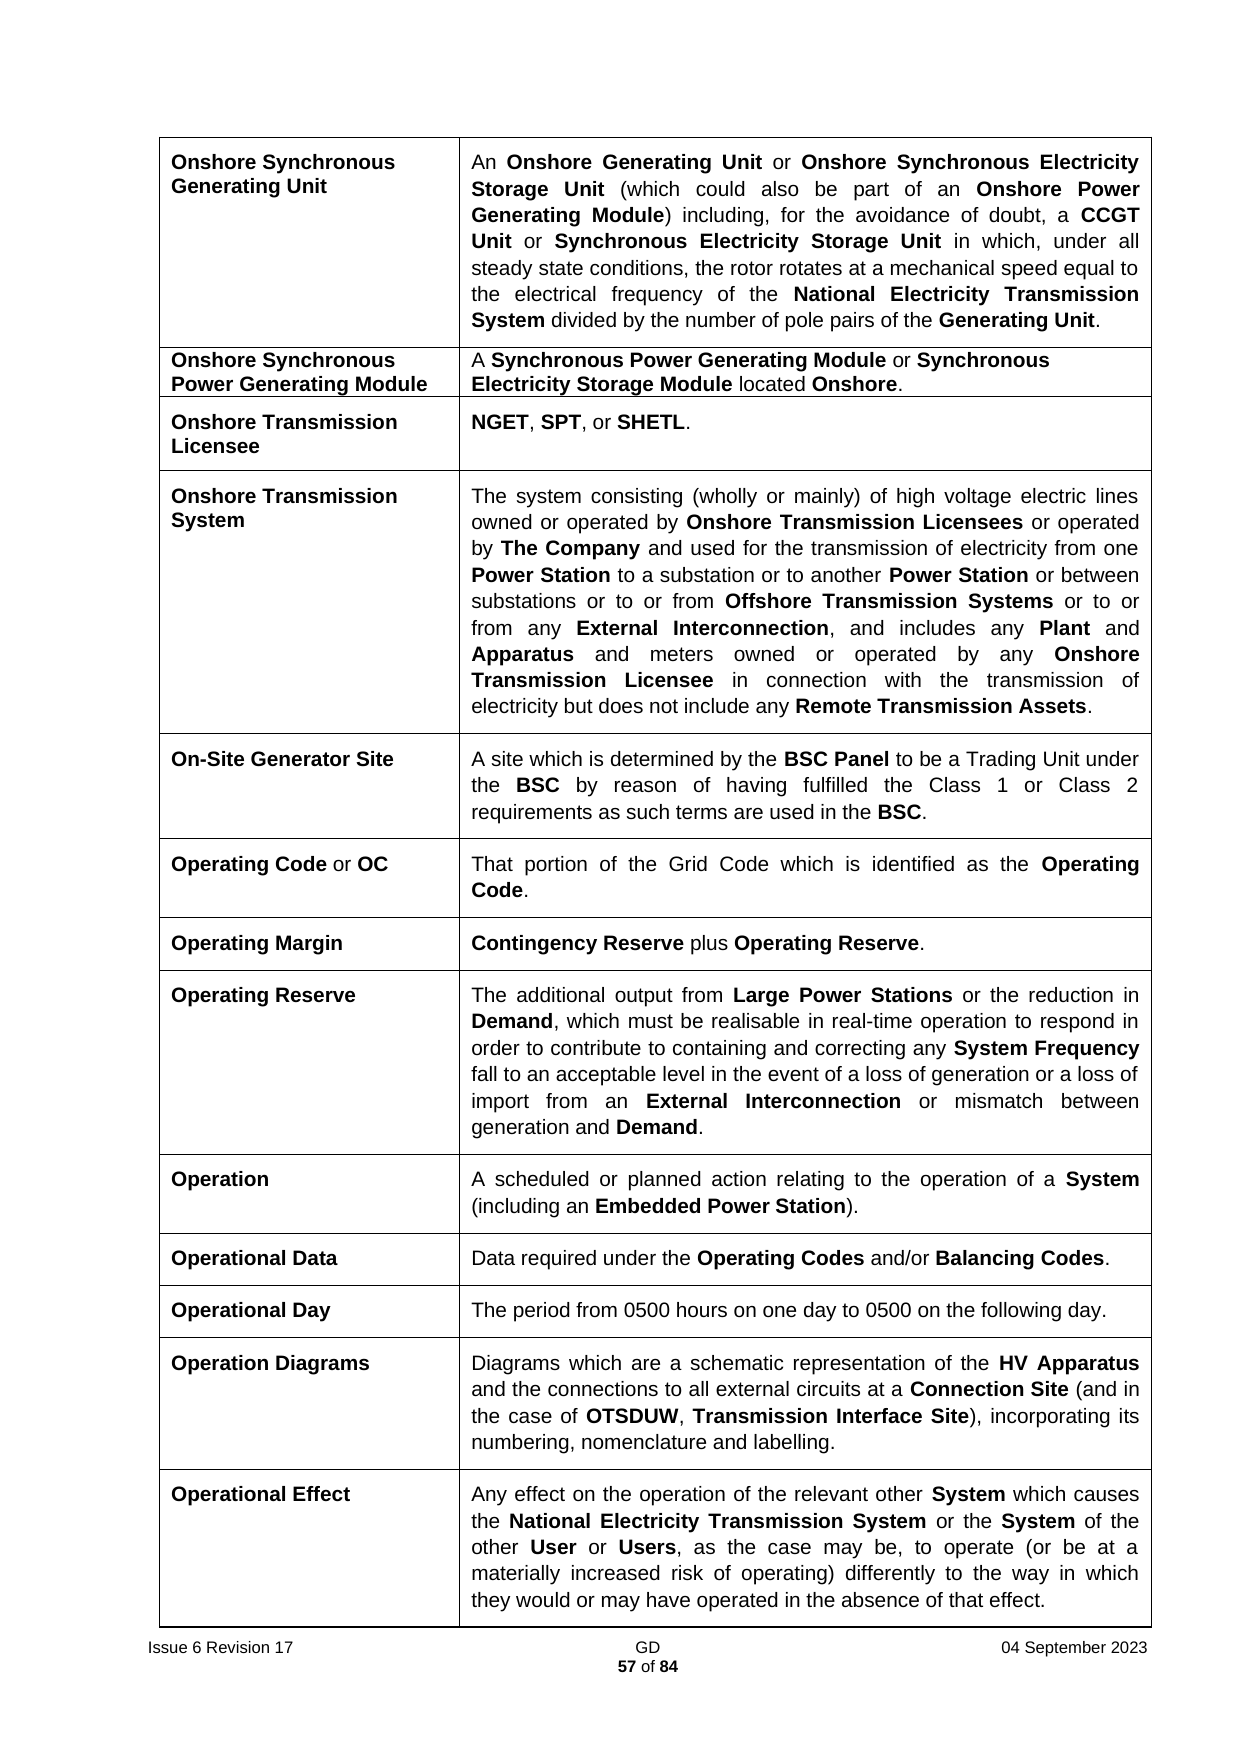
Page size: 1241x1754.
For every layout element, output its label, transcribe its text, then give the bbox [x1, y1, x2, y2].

table_cell The system consisting (wholly or mainly) of high voltage electric lines owned or operated by Onshore Transmission Licensees or operated by The Company and used for the transmission of electricity from one Power Station to a substation or to another Power Station or between substations or to or from Offshore Transmission Systems or to or from any External Interconnection, and includes any Plant and Apparatus and meters owned or operated by any Onshore Transmission Licensee in connection with the transmission of electricity but does not include any Remote Transmission Assets. [460, 471, 1151, 733]
table_cell The period from 0500 hours on one day to 0500 on the following day. [460, 1286, 1151, 1337]
table_cell Any effect on the operation of the relevant other System which causes the National Electricity Transmission System or the System of the other User or Users, as the case may be, to operate (or be at a materially increased risk of operating) differently to the way in which they would or may have operated in the absence of that effect. [460, 1470, 1151, 1626]
table_cell Operating Code or OC [160, 839, 459, 917]
table_cell Contingency Reserve plus Operating Reserve. [460, 918, 1151, 969]
table_cell NGET, SPT, or SHETL. [460, 397, 1151, 470]
table_cell Operational Effect [160, 1470, 459, 1626]
table_cell Onshore Synchronous Power Generating Module [160, 348, 459, 396]
table_cell A site which is determined by the BSC Panel to be a Trading Unit under the BSC by reason of having fulfilled the Class 1 or Class 2 requirements as such terms are used in the BSC. [460, 734, 1151, 838]
table_cell An Onshore Generating Unit or Onshore Synchronous Electricity Storage Unit (which could also be part of an Onshore Power Generating Module) including, for the avoidance of doubt, a CCGT Unit or Synchronous Electricity Storage Unit in which, under all steady state conditions, the rotor rotates at a mechanical speed equal to the electrical frequency of the National Electricity Transmission System divided by the number of pole pairs of the Generating Unit. [460, 138, 1151, 347]
table_cell A Synchronous Power Generating Module or Synchronous Electricity Storage Module located Onshore. [460, 348, 1151, 396]
table_cell That portion of the Grid Code which is identified as the Operating Code. [460, 839, 1151, 917]
table_cell On-Site Generator Site [160, 734, 459, 838]
table_cell Data required under the Operating Codes and/or Balancing Codes. [460, 1234, 1151, 1285]
table_cell Operation Diagrams [160, 1338, 459, 1469]
table_cell A scheduled or planned action relating to the operation of a System (including an Embedded Power Station). [460, 1155, 1151, 1232]
table_cell Onshore Transmission Licensee [160, 397, 459, 470]
table_cell Diagrams which are a schematic representation of the HV Apparatus and the connections to all external circuits at a Connection Site (and in the case of OTSDUW, Transmission Interface Site), incorporating its numbering, nomenclature and labelling. [460, 1338, 1151, 1469]
table_cell Operating Margin [160, 918, 459, 969]
table_cell The additional output from Large Power Stations or the reduction in Demand, which must be realisable in real-time operation to respond in order to contribute to containing and correcting any System Frequency fall to an acceptable level in the event of a loss of generation or a loss of import from an External Interconnection or mismatch between generation and Demand. [460, 971, 1151, 1154]
table_cell Onshore Transmission System [160, 471, 459, 733]
table_cell Operational Day [160, 1286, 459, 1337]
table_cell Operation [160, 1155, 459, 1232]
table_cell Onshore Synchronous Generating Unit [160, 138, 459, 347]
table_cell Operational Data [160, 1234, 459, 1285]
table_cell Operating Reserve [160, 971, 459, 1154]
